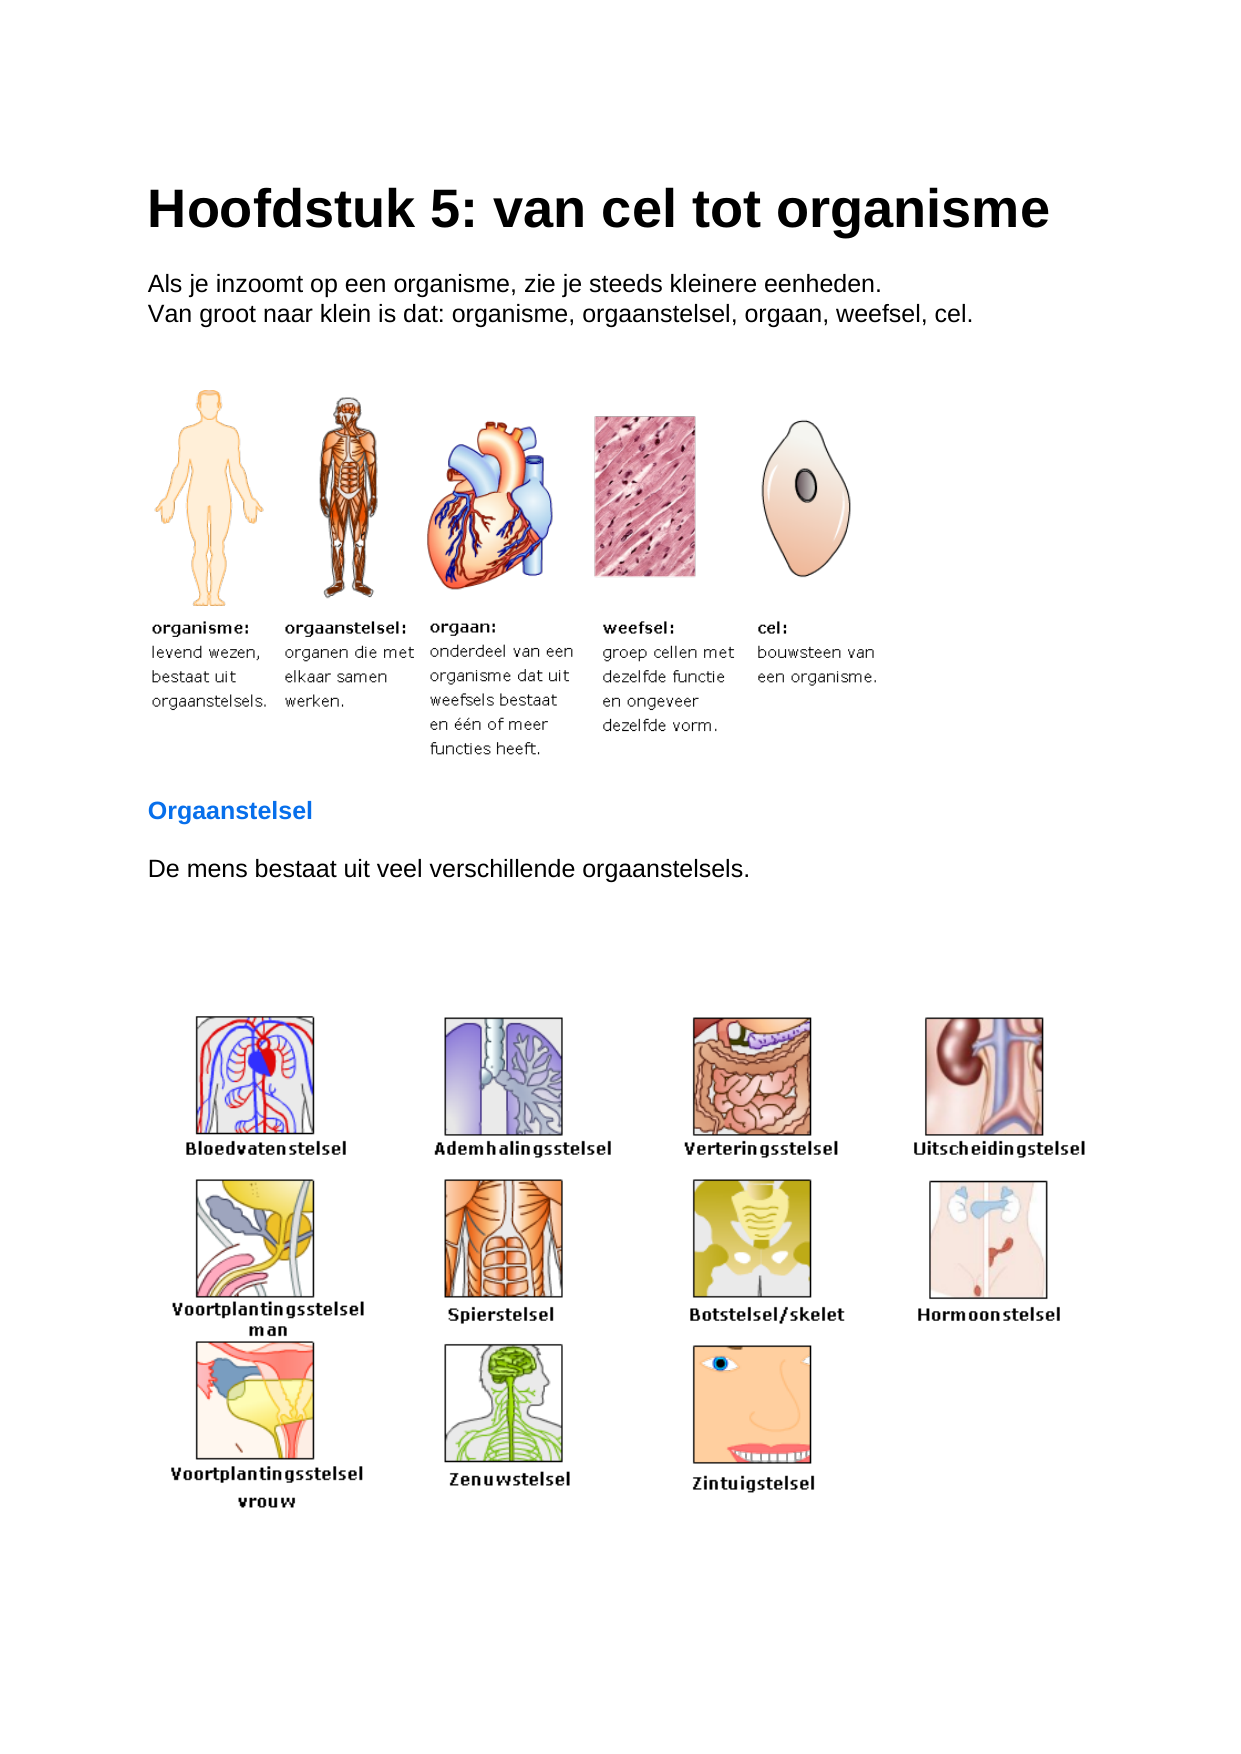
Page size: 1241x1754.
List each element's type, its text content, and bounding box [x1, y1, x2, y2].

text Als je inzoomt op een organisme, zie je steeds kleinere eenheden. Van groot naar klein is dat: organisme, orgaanstelsel, orgaan, weefsel, cel. [148, 268, 1093, 328]
picture [166, 1015, 1085, 1509]
picture [146, 390, 888, 761]
subtitle Orgaanstelsel [148, 796, 1093, 825]
text De mens bestaat uit veel verschillende orgaanstelsels. [148, 854, 1093, 883]
text Hoofdstuk 5: van cel tot organisme [148, 177, 1093, 239]
